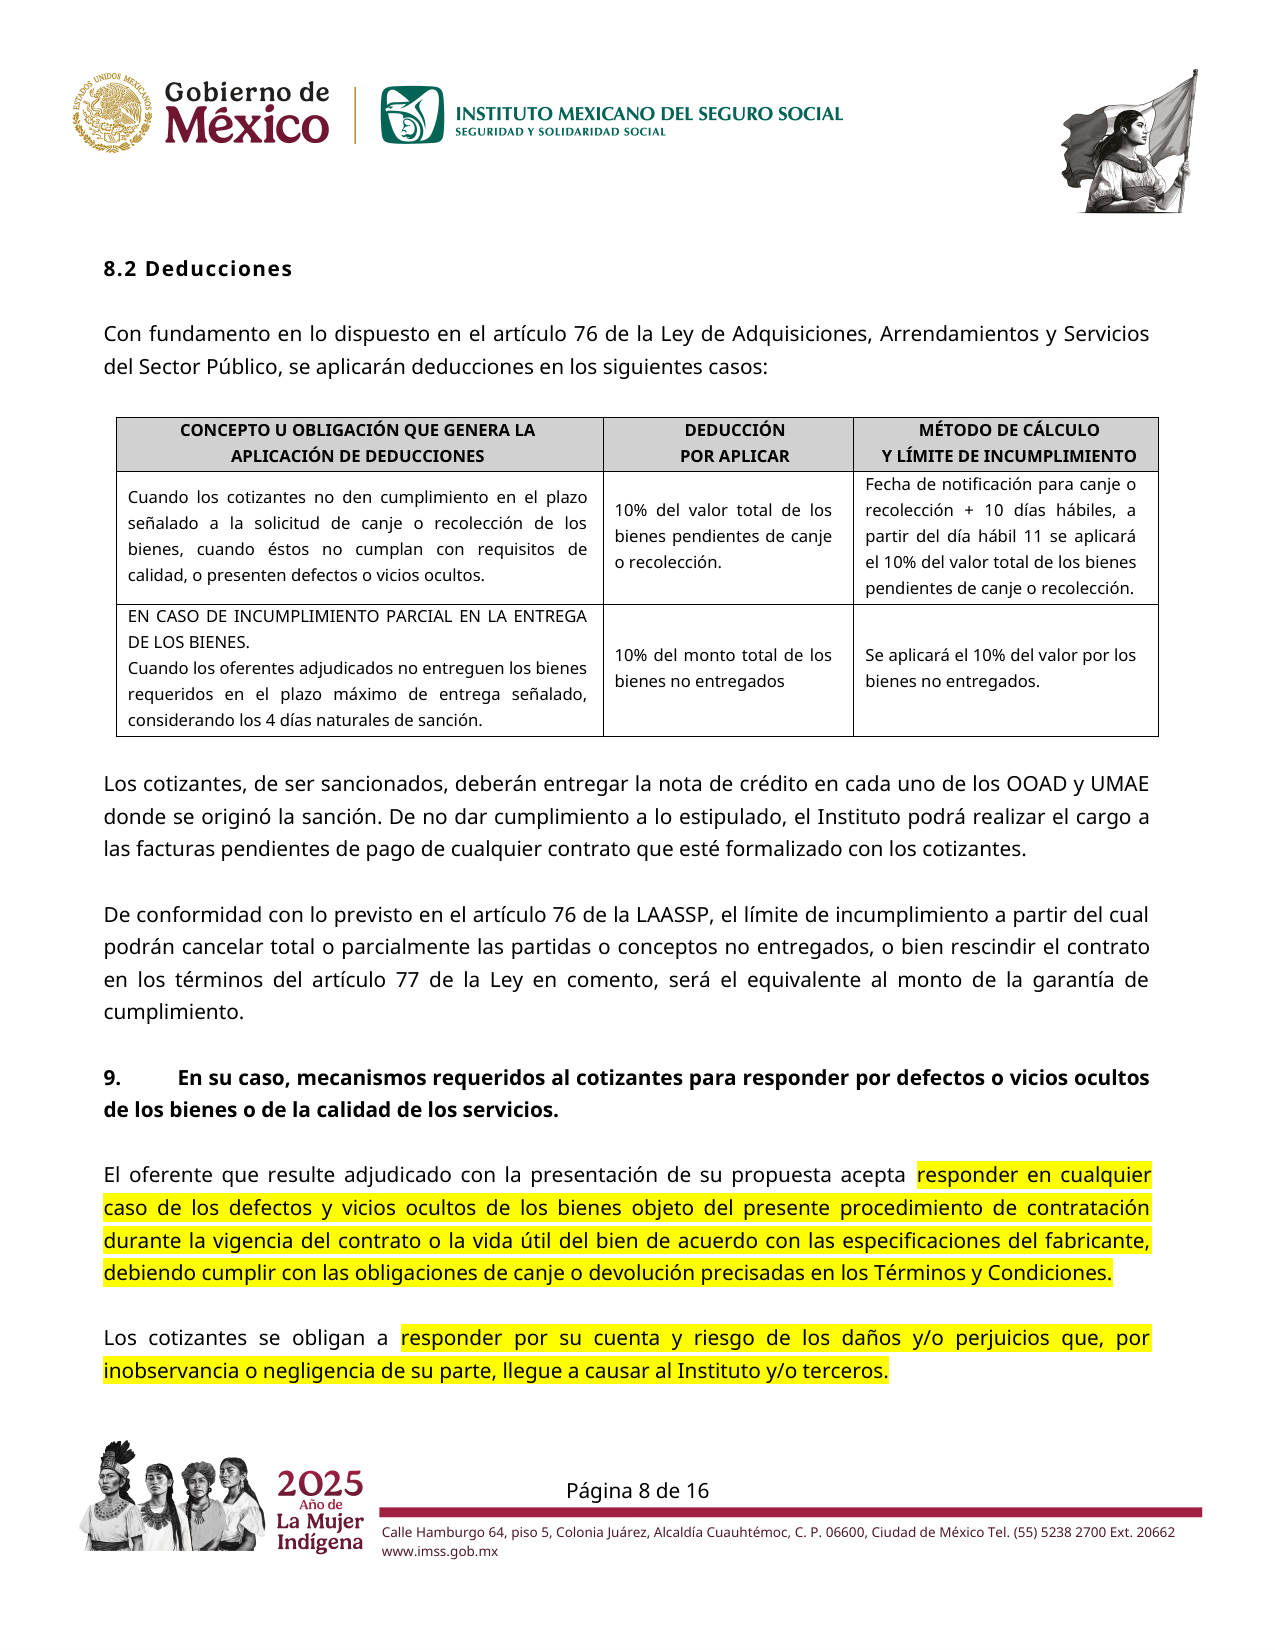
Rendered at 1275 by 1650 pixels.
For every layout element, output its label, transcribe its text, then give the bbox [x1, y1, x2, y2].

picture [2, 2, 1275, 1650]
table_header DEDUCCIÓN POR APLICAR [604, 418, 853, 471]
table_cell Cuando los cotizantes no den cumplimiento en el plazo señalado a la solicitud de canje o recolección de los bienes, cuando éstos no cumplan con requisitos de calidad, o presenten defectos o vicios ocultos. [117, 472, 603, 603]
table_cell EN CASO DE INCUMPLIMIENTO PARCIAL EN LA ENTREGA DE LOS BIENES. Cuando los oferentes adjudicados no entreguen los bienes requeridos en el plazo máximo de entrega señalado, considerando los 4 días naturales de sanción. [117, 605, 603, 736]
table_header CONCEPTO U OBLIGACIÓN QUE GENERA LA APLICACIÓN DE DEDUCCIONES [117, 418, 603, 471]
text Con fundamento en lo dispuesto en el artículo 76 de la Ley de Adquisiciones, Arrendamientos y Servicios del Sector Público, se aplicarán deducciones en los siguientes casos: [103, 319, 1152, 380]
text De conformidad con lo previsto en el artículo 76 de la LAASSP, el límite de incumplimiento a partir del cual podrán cancelar total o parcialmente las partidas o conceptos no entregados, o bien rescindir el contrato en los términos del artículo 77 de la Ley en comento, será el equivalente al monto de la garantía de cumplimiento. [103, 900, 1152, 1026]
table_header MÉTODO DE CÁLCULO Y LÍMITE DE INCUMPLIMIENTO [854, 418, 1158, 471]
list El oferente que resulte adjudicado con la presentación de su propuesta acepta responder en cualquier caso de los defectos y vicios ocultos de los bienes objeto del presente procedimiento de contratación durante la vigencia del contrato o la vida útil del bien de acuerdo con las especificaciones del fabricante, debiendo cumplir con las obligaciones de canje o devolución precisadas en los Términos y Condiciones. [103, 1254, 1152, 1287]
table_cell Fecha de notificación para canje o recolección + 10 días hábiles, a partir del día hábil 11 se aplicará el 10% del valor total de los bienes pendientes de canje o recolección. [854, 472, 1158, 603]
list En su caso, mecanismos requeridos al cotizantes para responder por defectos o vicios ocultos de los bienes o de la calidad de los servicios. [103, 1063, 1152, 1124]
list El oferente que resulte adjudicado con la presentación de su propuesta acepta responder en cualquier caso de los defectos y vicios ocultos de los bienes objeto del presente procedimiento de contratación durante la vigencia del contrato o la vida útil del bien de acuerdo con las especificaciones del fabricante, debiendo cumplir con las obligaciones de canje o devolución precisadas en los Términos y Condiciones. [103, 1161, 1152, 1193]
table_cell 10% del monto total de los bienes no entregados [604, 605, 853, 736]
table_cell 10% del valor total de los bienes pendientes de canje o recolección. [604, 472, 853, 603]
text Los cotizantes se obligan a responder por su cuenta y riesgo de los daños y/o perjuicios que, por inobservancia o negligencia de su parte, llegue a causar al Instituto y/o terceros. [103, 1323, 1152, 1384]
text Los cotizantes, de ser sancionados, deberán entregar la nota de crédito en cada uno de los OOAD y UMAE donde se originó la sanción. De no dar cumplimiento a lo estipulado, el Instituto podrá realizar el cargo a las facturas pendientes de pago de cualquier contrato que esté formalizado con los cotizantes. [103, 769, 1152, 863]
subtitle 8.2 Deducciones [103, 254, 1152, 283]
table_cell Se aplicará el 10% del valor por los bienes no entregados. [854, 605, 1158, 736]
